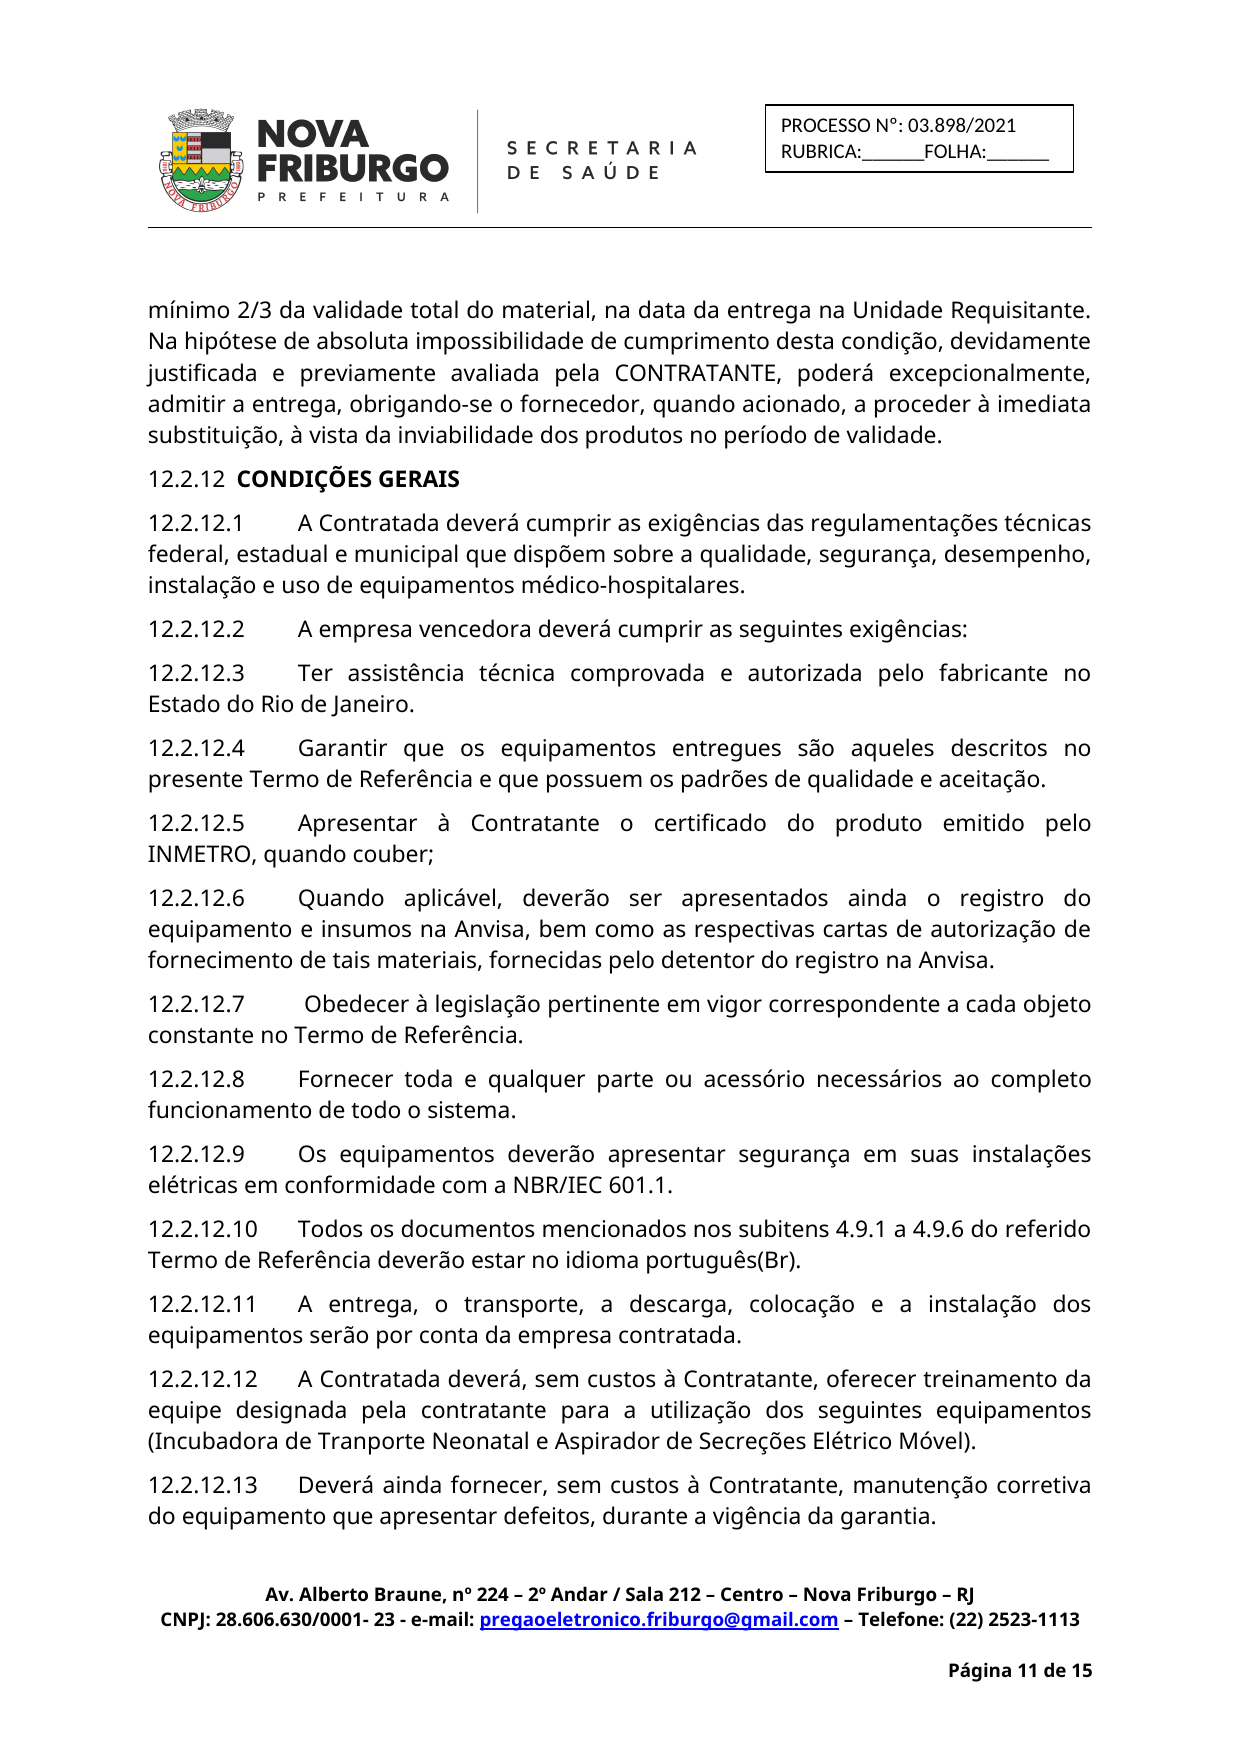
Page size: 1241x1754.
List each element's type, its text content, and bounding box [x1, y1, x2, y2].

list CONDIÇÕES GERAIS [148, 463, 1092, 494]
list Deverá ainda fornecer, sem custos à Contratante, manutenção corretiva do equipamento que apresentar defeitos, durante a vigência da garantia. [148, 1469, 1092, 1532]
list Garantir que os equipamentos entregues são aqueles descritos no presente Termo de Referência e que possuem os padrões de qualidade e aceitação. [148, 732, 1092, 794]
list Todos os documentos mencionados nos subitens 4.9.1 a 4.9.6 do referido Termo de Referência deverão estar no idioma português(Br). [148, 1213, 1092, 1275]
list A Contratada deverá cumprir as exigências das regulamentações técnicas federal, estadual e municipal que dispõem sobre a qualidade, segurança, desempenho, instalação e uso de equipamentos médico-hospitalares. [148, 507, 1092, 600]
list A entrega, o transporte, a descarga, colocação e a instalação dos equipamentos serão por conta da empresa contratada. [148, 1288, 1092, 1350]
list A Contratada deverá, sem custos à Contratante, oferecer treinamento da equipe designada pela contratante para a utilização dos seguintes equipamentos (Incubadora de Tranporte Neonatal e Aspirador de Secreções Elétrico Móvel). [148, 1363, 1092, 1457]
list Os equipamentos deverão apresentar segurança em suas instalações elétricas em conformidade com a NBR/IEC 601.1. [148, 1138, 1092, 1200]
list Fornecer toda e qualquer parte ou acessório necessários ao completo funcionamento de todo o sistema. [148, 1063, 1092, 1125]
list Quando aplicável, deverão ser apresentados ainda o registro do equipamento e insumos na Anvisa, bem como as respectivas cartas de autorização de fornecimento de tais materiais, fornecidas pelo detentor do registro na Anvisa. [148, 882, 1092, 975]
list A empresa vencedora deverá cumprir as seguintes exigências: [148, 613, 1092, 644]
picture [147, 100, 712, 225]
list Apresentar à Contratante o certificado do produto emitido pelo INMETRO, quando couber; [148, 807, 1092, 869]
list Obedecer à legislação pertinente em vigor correspondente a cada objeto constante no Termo de Referência. [148, 988, 1092, 1050]
list Ter assistência técnica comprovada e autorizada pelo fabricante no Estado do Rio de Janeiro. [148, 657, 1092, 719]
